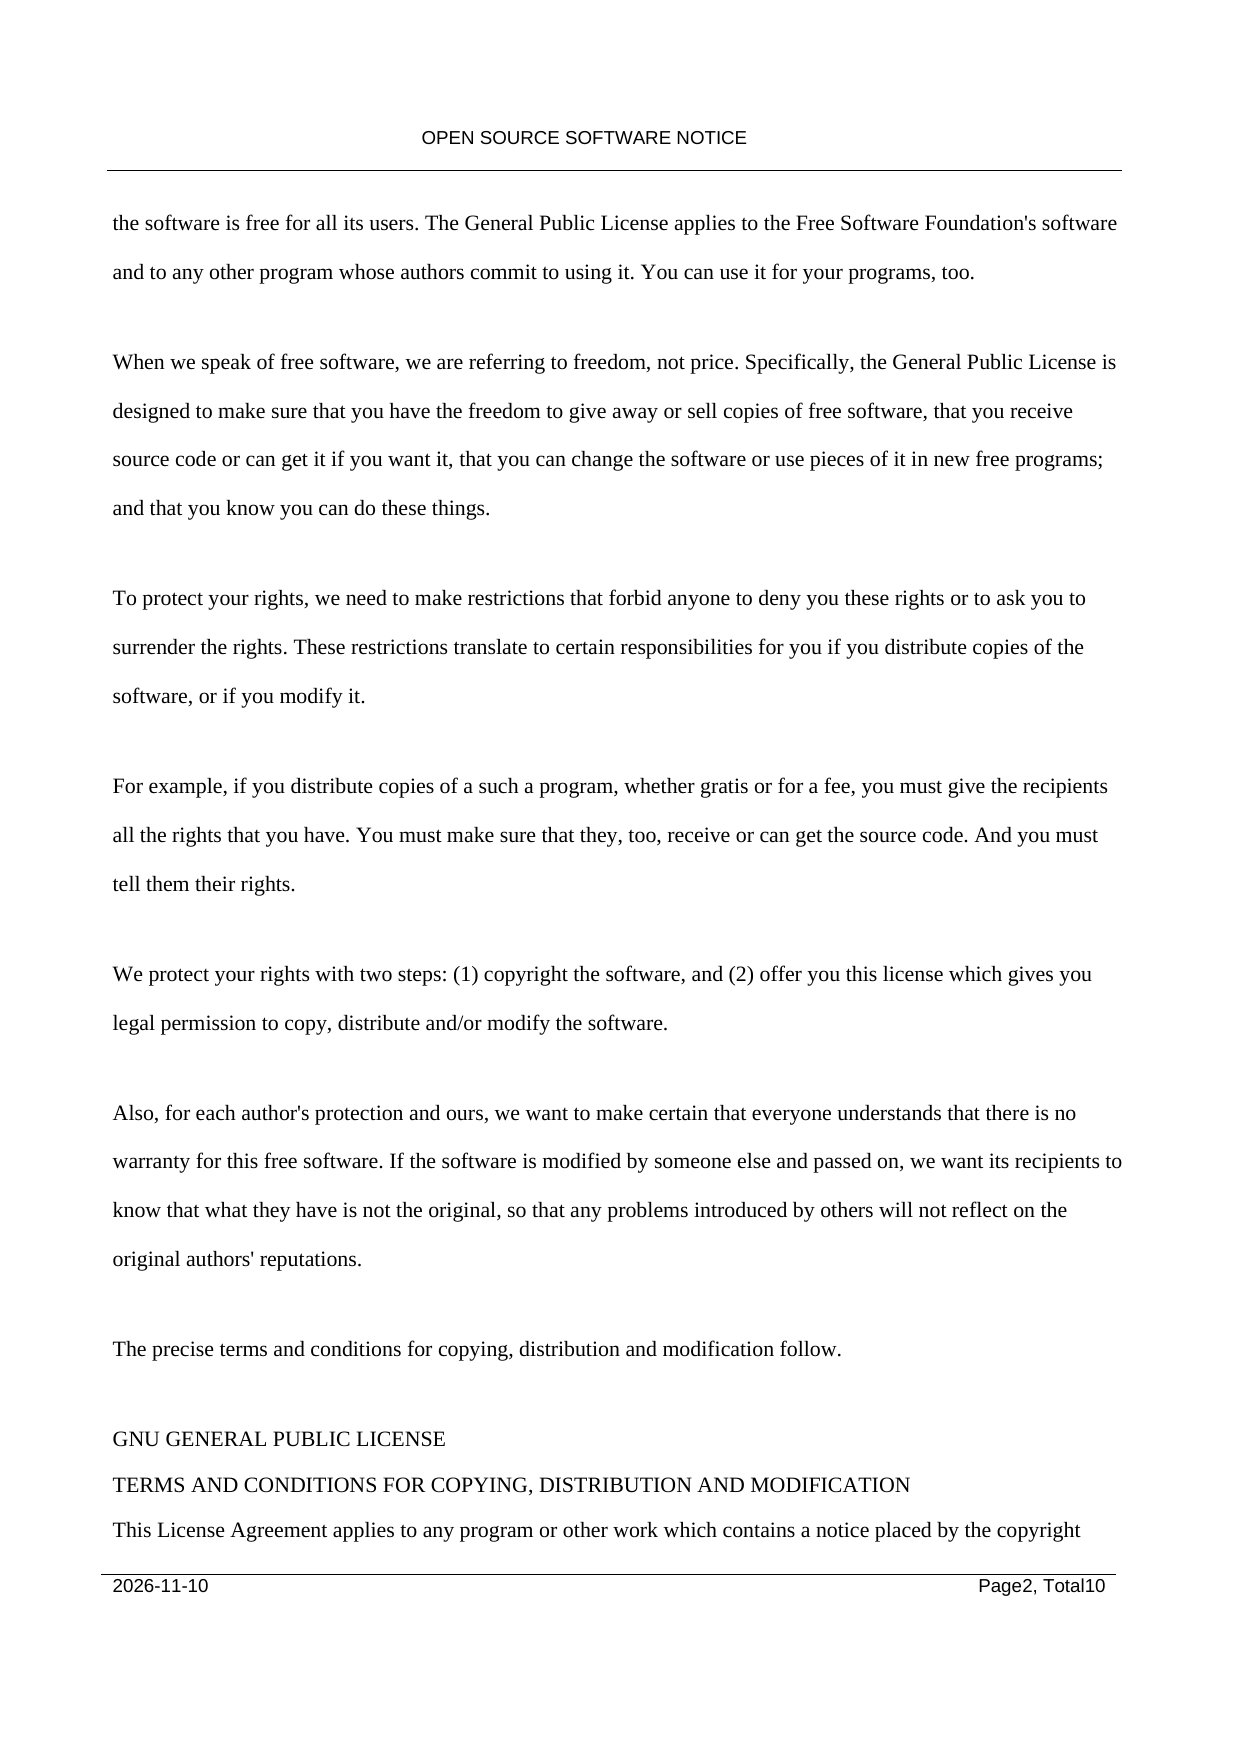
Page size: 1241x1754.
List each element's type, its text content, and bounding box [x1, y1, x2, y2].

text The precise terms and conditions for copying, distribution and modification follow. [112, 1333, 1128, 1365]
text Also, for each author's protection and ours, we want to make certain that everyone understands that there is no warranty for this free software. If the software is modified by someone else and passed on, we want its recipients to know that what they have is not the original, so that any problems introduced by others will not reflect on the original authors' reputations. [112, 1096, 1128, 1275]
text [112, 206, 1128, 288]
text We protect your rights with two steps: (1) copyright the software, and (2) offer you this license which gives you legal permission to copy, distribute and/or modify the software. [112, 957, 1128, 1038]
text To protect your rights, we need to make restrictions that forbid anyone to deny you these rights or to ask you to surrender the rights. These restrictions translate to certain responsibilities for you if you distribute copies of the software, or if you modify it. [112, 582, 1128, 712]
text For example, if you distribute copies of a such a program, whether gratis or for a fee, you must give the recipients all the rights that you have. You must make sure that they, too, receive or can get the source code. And you must tell them their rights. [112, 769, 1128, 899]
text GNU GENERAL PUBLIC LICENSE [112, 1423, 1128, 1455]
text When we speak of free software, we are referring to freedom, not price. Specifically, the General Public License is designed to make sure that you have the freedom to give away or sell copies of free software, that you receive source code or can get it if you want it, that you can change the software or use pieces of it in new free programs; and that you know you can do these things. [112, 345, 1128, 524]
text TERMS AND CONDITIONS FOR COPYING, DISTRIBUTION AND MODIFICATION [112, 1468, 1128, 1500]
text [112, 1513, 1128, 1546]
